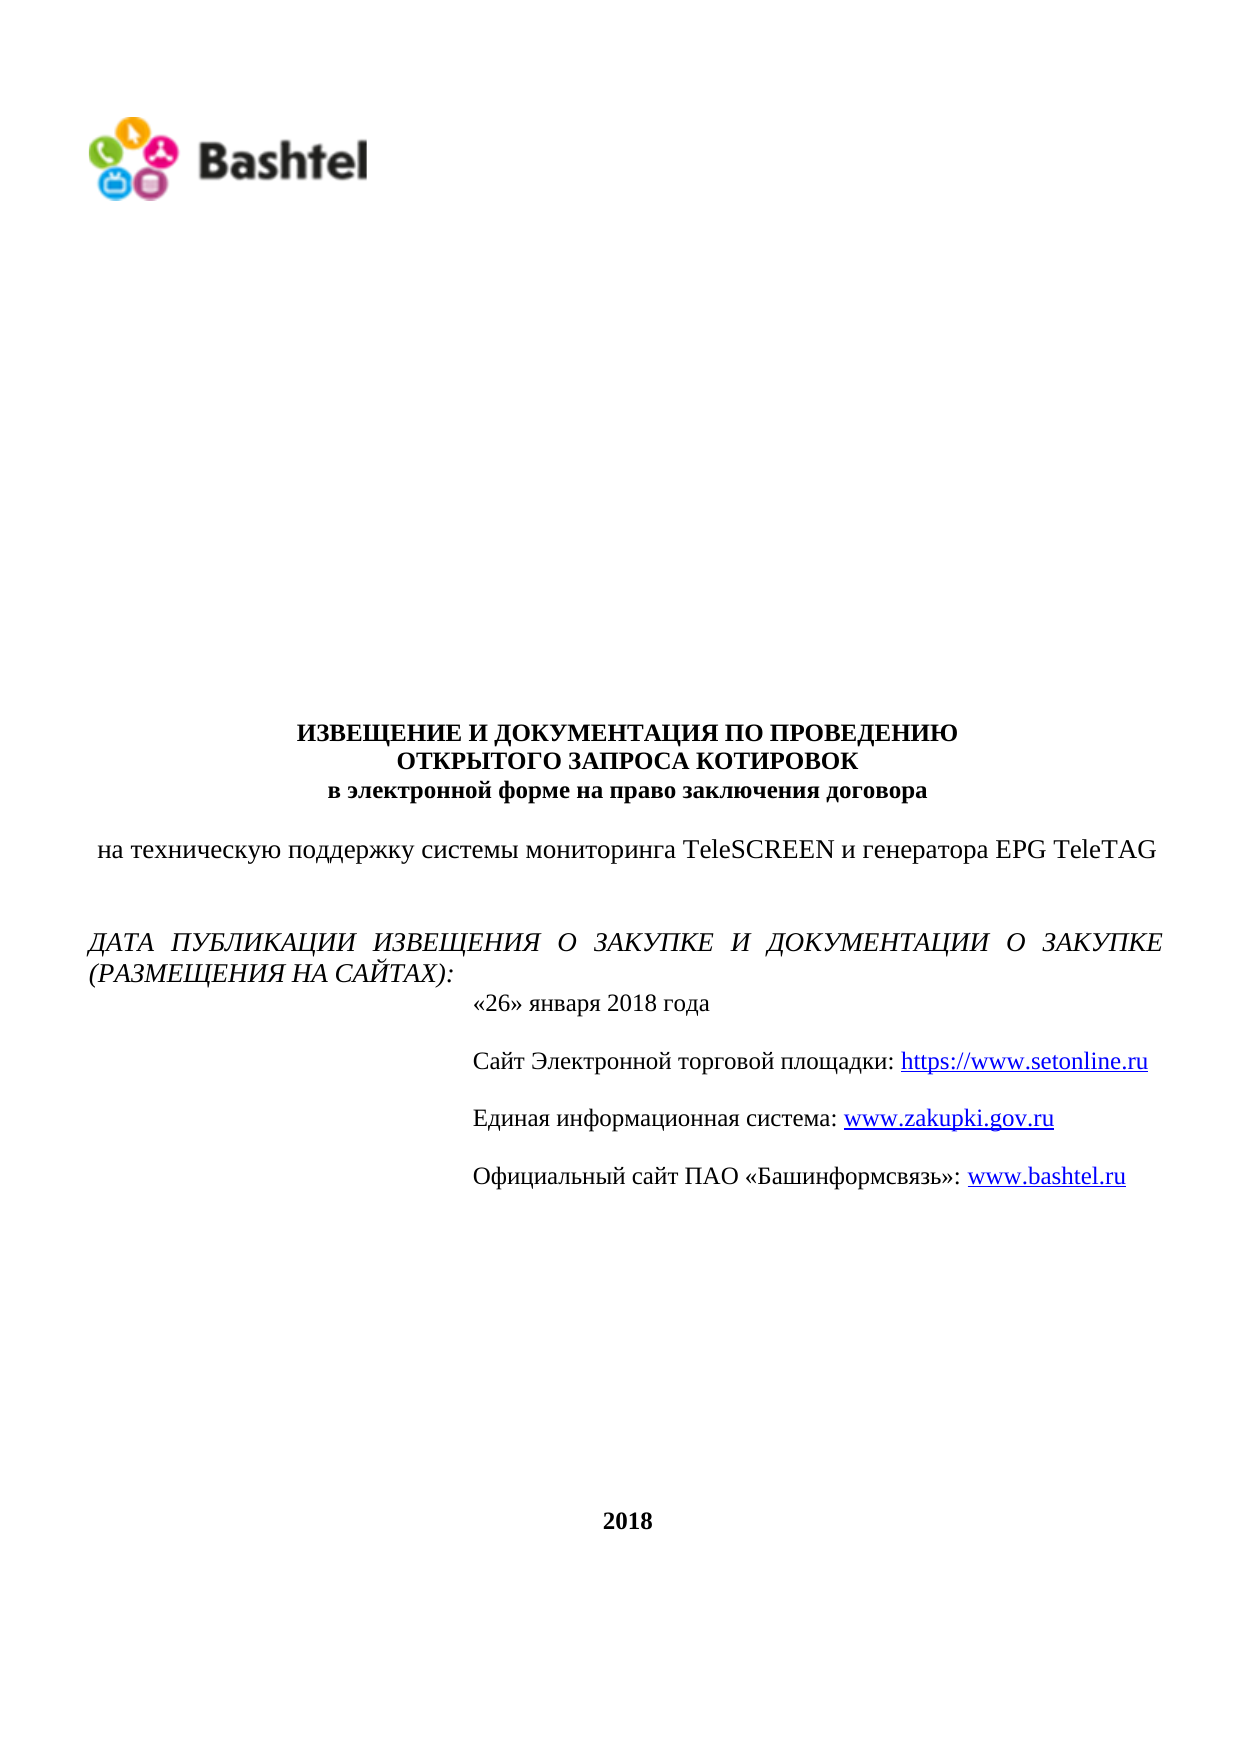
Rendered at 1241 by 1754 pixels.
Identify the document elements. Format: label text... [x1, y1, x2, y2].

text ДАТА ПУБЛИКАЦИИ ИЗВЕЩЕНИЯ О ЗАКУПКЕ И ДОКУМЕНТАЦИИ О ЗАКУПКЕ (РАЗМЕЩЕНИЯ НА САЙТАХ): [89, 926, 1166, 988]
text Официальный сайт ПАО «Башинформсвязь»: www.bashtel.ru [473, 1161, 1166, 1190]
text ИЗВЕЩЕНИЕ И ДОКУМЕНТАЦИЯ ПО ПРОВЕДЕНИЮ [89, 718, 1166, 746]
text на техническую поддержку системы мониторинга TeleSCREEN и генератора EPG TeleTAG [89, 833, 1166, 864]
text Единая информационная система: www.zakupki.gov.ru [473, 1103, 1166, 1132]
picture [88, 117, 367, 201]
text «26» января 2018 года [473, 988, 1166, 1017]
text 2018 [89, 1506, 1166, 1535]
text ОТКРЫТОГО ЗАПРОСА КОТИРОВОК [89, 746, 1166, 775]
text Сайт Электронной торговой площадки: https://www.setonline.ru [473, 1046, 1166, 1075]
text в электронной форме на право заключения договора [89, 775, 1166, 804]
